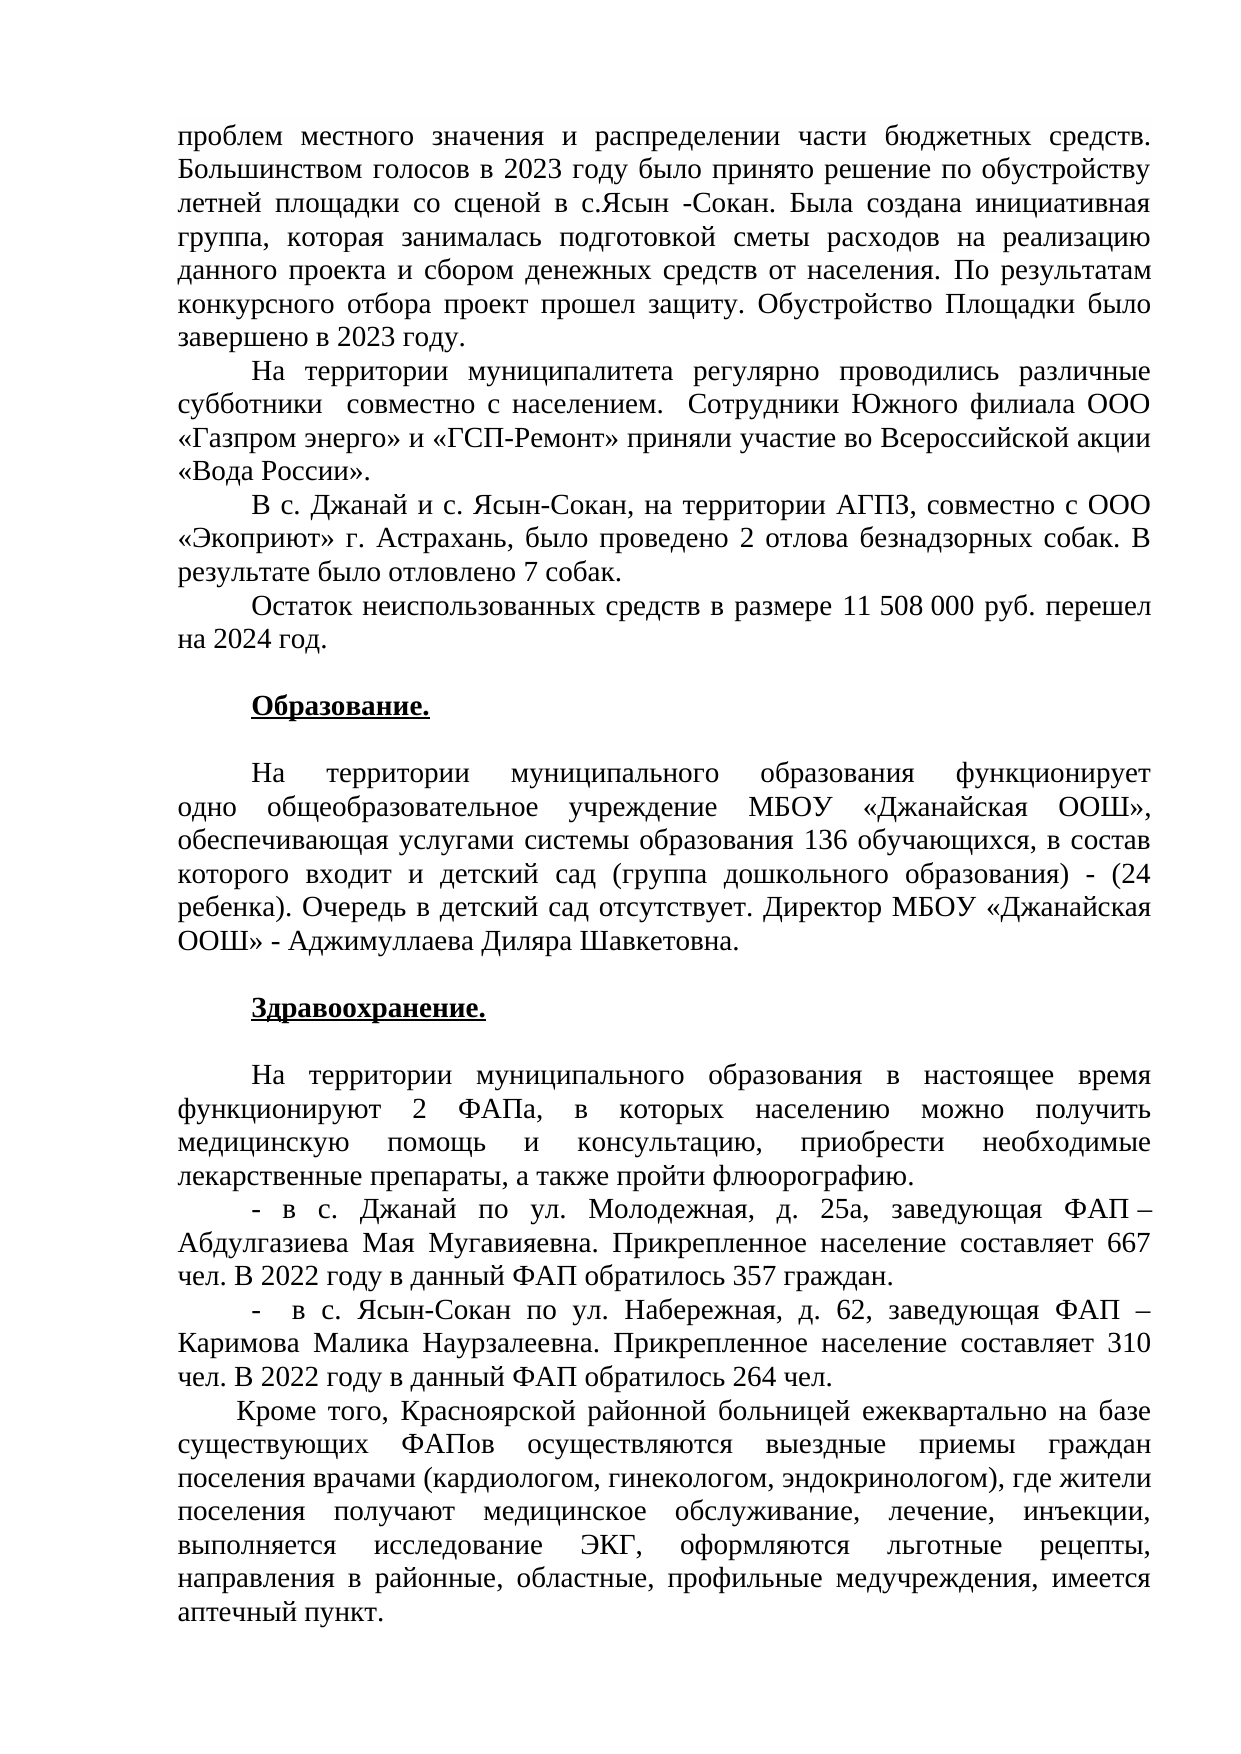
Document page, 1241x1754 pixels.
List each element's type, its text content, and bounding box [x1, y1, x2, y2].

text На территории муниципального образования в настоящее время функционируют 2 ФАПа, в которых населению можно получить медицинскую помощь и консультацию, приобрести необходимые лекарственные препараты, а также пройти флюорографию. [177, 1057, 1152, 1191]
text Остаток неиспользованных средств в размере 11 508 000 руб. перешел на 2024 год. [177, 588, 1152, 655]
text Образование. [177, 688, 1152, 722]
text На территории муниципального образования функционирует одно общеобразовательное учреждение МБОУ «Джанайская ООШ», обеспечивающая услугами системы образования 136 обучающихся, в состав которого входит и детский сад (группа дошкольного образования) - (24 ребенка). Очередь в детский сад отсутствует. Директор МБОУ «Джанайская ООШ» - Аджимуллаева Диляра Шавкетовна. [177, 755, 1152, 957]
text Кроме того, Красноярской районной больницей ежеквартально на базе существующих ФАПов осуществляются выездные приемы граждан поселения врачами (кардиологом, гинекологом, эндокринологом), где жители поселения получают медицинское обслуживание, лечение, инъекции, выполняется исследование ЭКГ, оформляются льготные рецепты, направления в районные, областные, профильные медучреждения, имеется аптечный пункт. [177, 1393, 1152, 1627]
text На территории муниципалитета регулярно проводились различные субботники совместно с населением. Сотрудники Южного филиала ООО «Газпром энерго» и «ГСП-Ремонт» приняли участие во Всероссийской акции «Вода России». [177, 353, 1152, 487]
text Здравоохранение. [177, 990, 1152, 1024]
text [177, 252, 1152, 353]
text - в с. Джанай по ул. Молодежная, д. 25а, заведующая ФАП – Абдулгазиева Мая Мугавияевна. Прикрепленное население составляет 667 чел. В 2022 году в данный ФАП обратилось 357 граждан. [177, 1191, 1152, 1292]
text - в с. Ясын-Сокан по ул. Набережная, д. 62, заведующая ФАП – Каримова Малика Наурзалеевна. Прикрепленное население составляет 310 чел. В 2022 году в данный ФАП обратилось 264 чел. [177, 1292, 1152, 1393]
text В с. Джанай и с. Ясын-Сокан, на территории АГПЗ, совместно с ООО «Экоприют» г. Астрахань, было проведено 2 отлова безнадзорных собак. В результате было отловлено 7 собак. [177, 487, 1152, 588]
